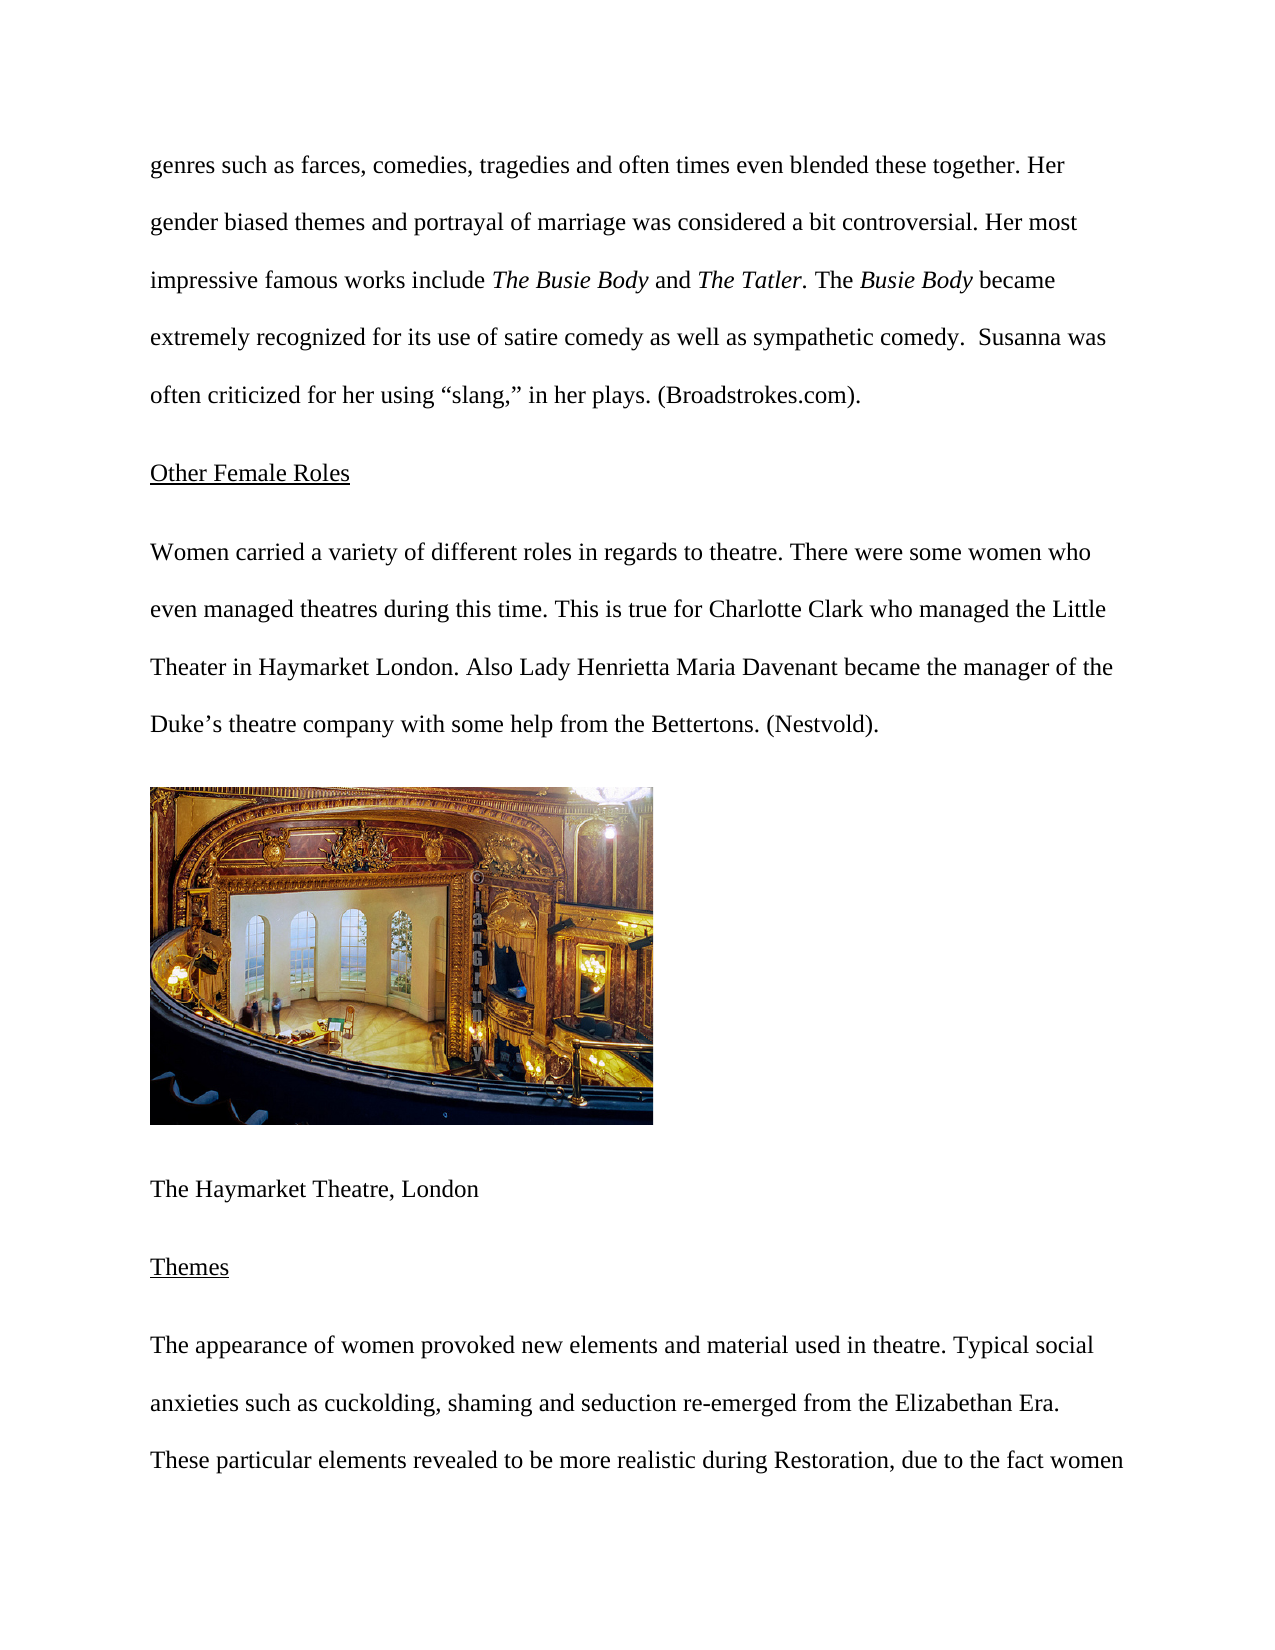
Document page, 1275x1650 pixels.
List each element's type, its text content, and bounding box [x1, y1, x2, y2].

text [150, 1330, 1125, 1474]
text Other Female Roles [150, 458, 1125, 487]
text Themes [150, 1252, 1125, 1281]
picture [150, 787, 654, 1125]
text The Haymarket Theatre, London [150, 1174, 1125, 1202]
text Women carried a variety of different roles in regards to theatre. There were some women who even managed theatres during this time. This is true for Charlotte Clark who managed the Little Theater in Haymarket London. Also Lady Henrietta Maria Davenant became the manager of the Duke’s theatre company with some help from the Bettertons. (Nestvold). [150, 537, 1125, 738]
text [150, 150, 1125, 409]
